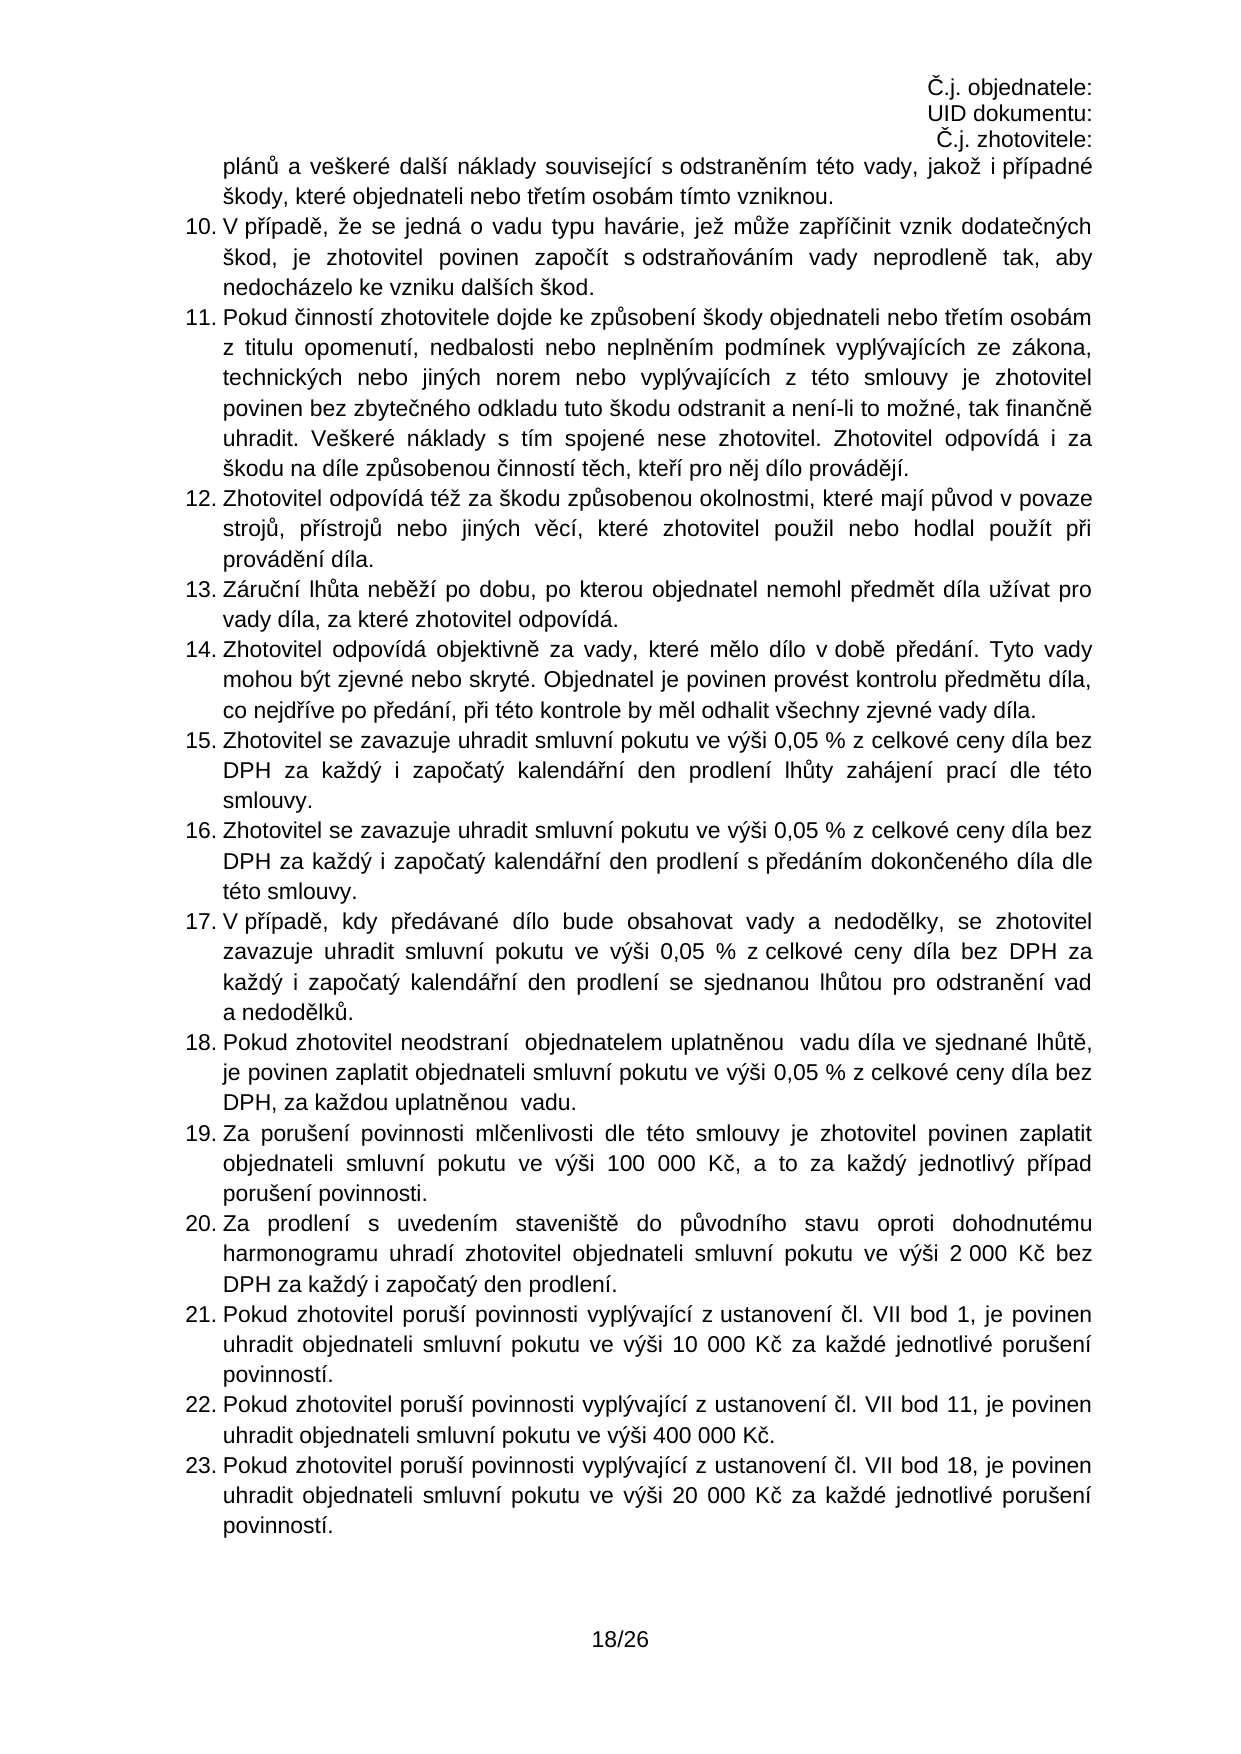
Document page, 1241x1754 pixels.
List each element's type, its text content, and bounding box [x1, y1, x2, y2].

list Za porušení povinnosti mlčenlivosti dle této smlouvy je zhotovitel povinen zaplatit objednateli smluvní pokutu ve výši 100 000 Kč, a to za každý jednotlivý případ porušení povinnosti. [185, 1119, 1093, 1206]
list Pokud zhotovitel poruší povinnosti vyplývající z ustanovení čl. VII bod 18, je povinen uhradit objednateli smluvní pokutu ve výši 20 000 Kč za každé jednotlivé porušení povinností. [185, 1452, 1093, 1538]
list Zhotovitel odpovídá objektivně za vady, které mělo dílo v době předání. Tyto vady mohou být zjevné nebo skryté. Objednatel je povinen provést kontrolu předmětu díla, co nejdříve po předání, při této kontrole by měl odhalit všechny zjevné vady díla. [185, 636, 1093, 723]
list Pokud zhotovitel poruší povinnosti vyplývající z ustanovení čl. VII bod 11, je povinen uhradit objednateli smluvní pokutu ve výši 400 000 Kč. [185, 1391, 1093, 1448]
list Pokud zhotovitel poruší povinnosti vyplývající z ustanovení čl. VII bod 1, je povinen uhradit objednateli smluvní pokutu ve výši 10 000 Kč za každé jednotlivé porušení povinností. [185, 1301, 1093, 1387]
list Zhotovitel se zavazuje uhradit smluvní pokutu ve výši 0,05 % z celkové ceny díla bez DPH za každý i započatý kalendářní den prodlení s předáním dokončeného díla dle této smlouvy. [185, 817, 1093, 904]
list Zhotovitel odpovídá též za škodu způsobenou okolnostmi, které mají původ v povaze strojů, přístrojů nebo jiných věcí, které zhotovitel použil nebo hodlal použít při provádění díla. [185, 485, 1093, 572]
list V případě, kdy předávané dílo bude obsahovat vady a nedodělky, se zhotovitel zavazuje uhradit smluvní pokutu ve výši 0,05 % z celkové ceny díla bez DPH za každý i započatý kalendářní den prodlení se sjednanou lhůtou pro odstranění vad a nedodělků. [185, 908, 1093, 1025]
list Pokud činností zhotovitele dojde ke způsobení škody objednateli nebo třetím osobám z titulu opomenutí, nedbalosti nebo neplněním podmínek vyplývajících ze zákona, technických nebo jiných norem nebo vyplývajících z této smlouvy je zhotovitel povinen bez zbytečného odkladu tuto škodu odstranit a není-li to možné, tak finančně uhradit. Veškeré náklady s tím spojené nese zhotovitel. Zhotovitel odpovídá i za škodu na díle způsobenou činností těch, kteří pro něj dílo provádějí. [185, 304, 1093, 481]
list Zhotovitel se zavazuje uhradit smluvní pokutu ve výši 0,05 % z celkové ceny díla bez DPH za každý i započatý kalendářní den prodlení lhůty zahájení prací dle této smlouvy. [185, 727, 1093, 813]
list V případě, že se jedná o vadu typu havárie, jež může zapříčinit vznik dodatečných škod, je zhotovitel povinen započít s odstraňováním vady neprodleně tak, aby nedocházelo ke vzniku dalších škod. [185, 213, 1093, 300]
list Záruční lhůta neběží po dobu, po kterou objednatel nemohl předmět díla užívat pro vady díla, za které zhotovitel odpovídá. [185, 576, 1093, 632]
list Pokud zhotovitel neodstraní objednatelem uplatněnou vadu díla ve sjednané lhůtě, je povinen zaplatit objednateli smluvní pokutu ve výši 0,05 % z celkové ceny díla bez DPH, za každou uplatněnou vadu. [185, 1029, 1093, 1116]
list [185, 153, 1093, 209]
list Za prodlení s uvedením staveniště do původního stavu oproti dohodnutému harmonogramu uhradí zhotovitel objednateli smluvní pokutu ve výši 2 000 Kč bez DPH za každý i započatý den prodlení. [185, 1210, 1093, 1297]
